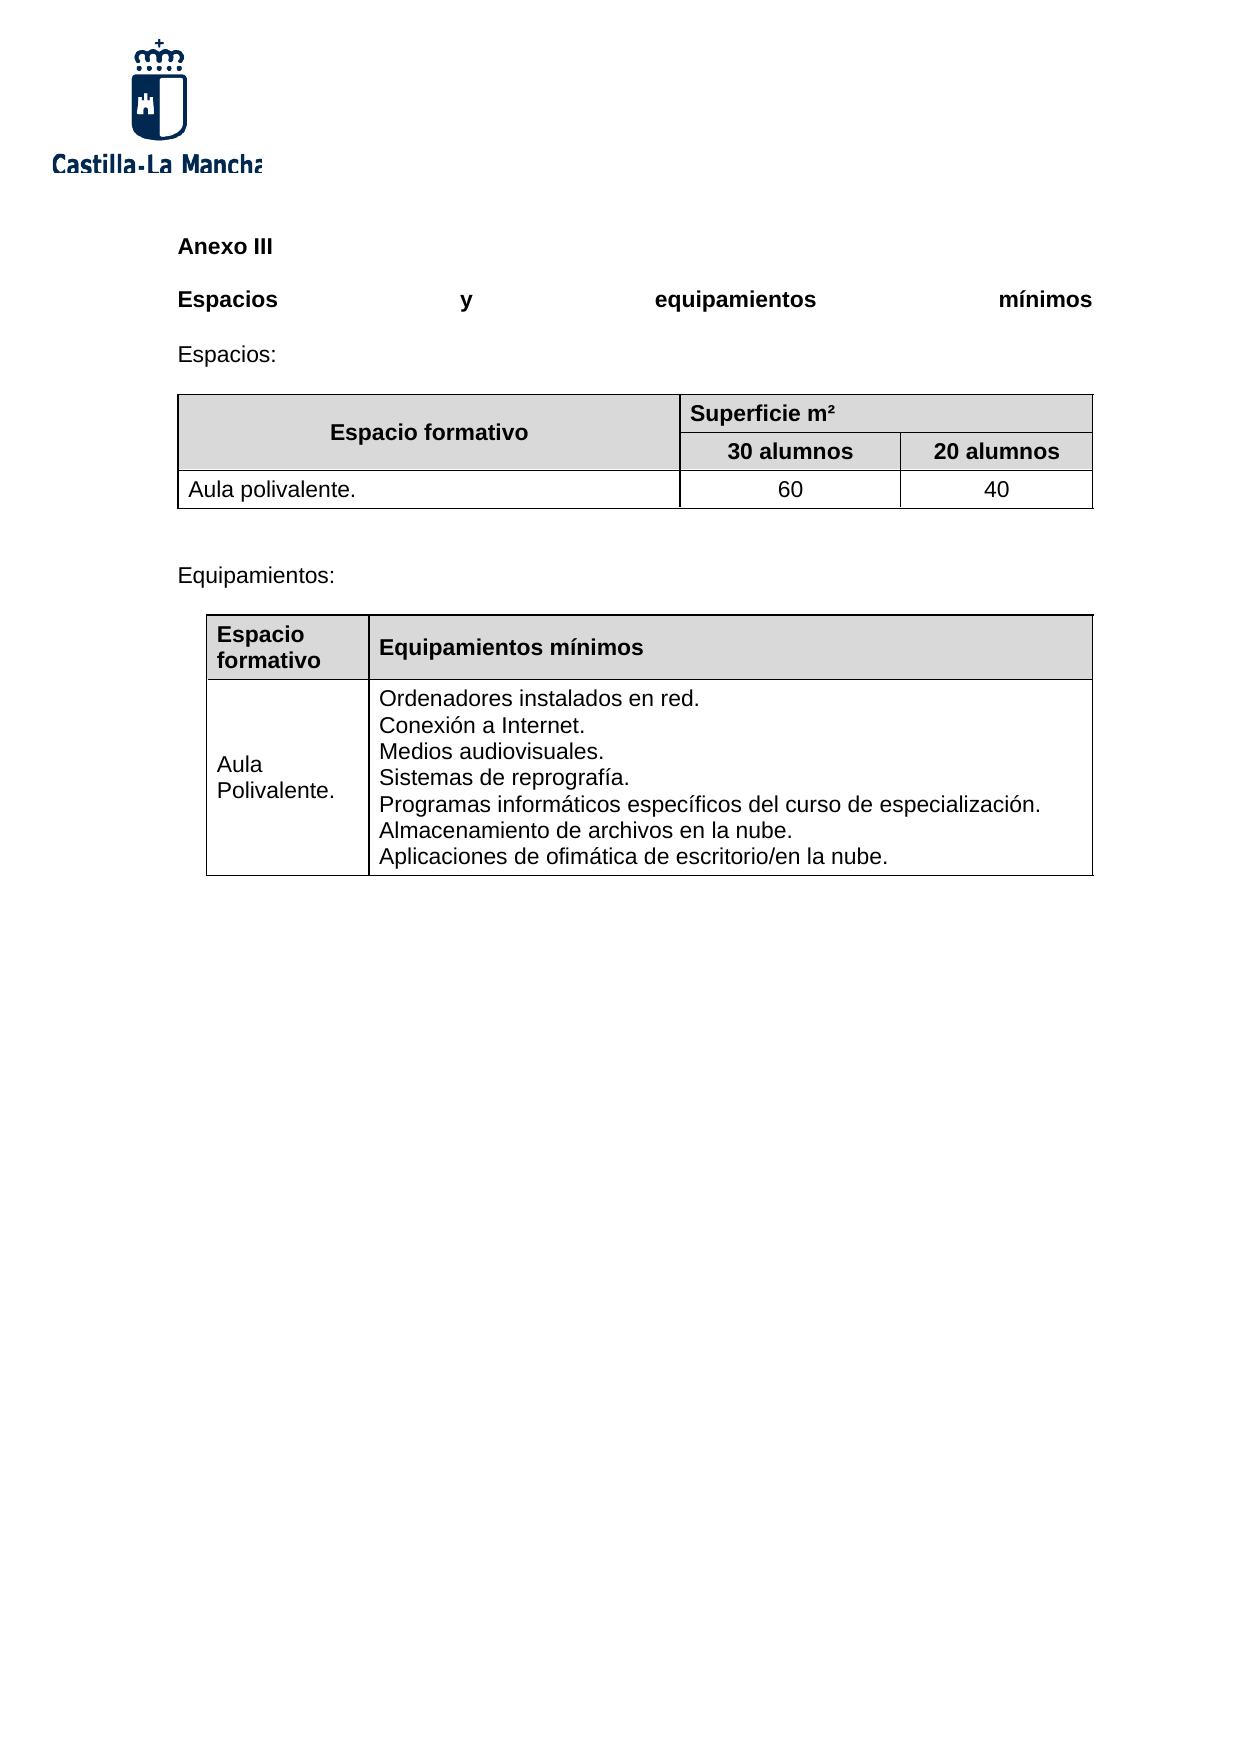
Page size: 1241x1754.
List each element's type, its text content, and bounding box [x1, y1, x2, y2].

text Espacios: [177, 341, 1093, 367]
table_cell 30 alumnos [681, 433, 900, 469]
table_cell Aula Polivalente. [207, 680, 368, 875]
table_cell 40 [901, 471, 1092, 507]
picture [52, 38, 262, 173]
text Anexo III [177, 233, 1093, 259]
table_cell 20 alumnos [901, 433, 1092, 469]
text Equipamientos: [177, 562, 1093, 588]
table_header Espacio formativo [179, 395, 679, 469]
text Espacios y equipamientos mínimos [177, 286, 1093, 341]
table_cell 60 [681, 471, 900, 507]
table_header Superficie m² [681, 395, 1092, 432]
table_header Equipamientos mínimos [370, 616, 1092, 679]
table_cell Ordenadores instalados en red. Conexión a Internet. Medios audiovisuales. Sistemas de reprografía. Programas informáticos específicos del curso de especialización. Almacenamiento de archivos en la nube. Aplicaciones de ofimática de escritorio/en la nube. [370, 680, 1092, 875]
table_cell Aula polivalente. [179, 471, 679, 507]
table_header Espacio formativo [207, 616, 368, 679]
